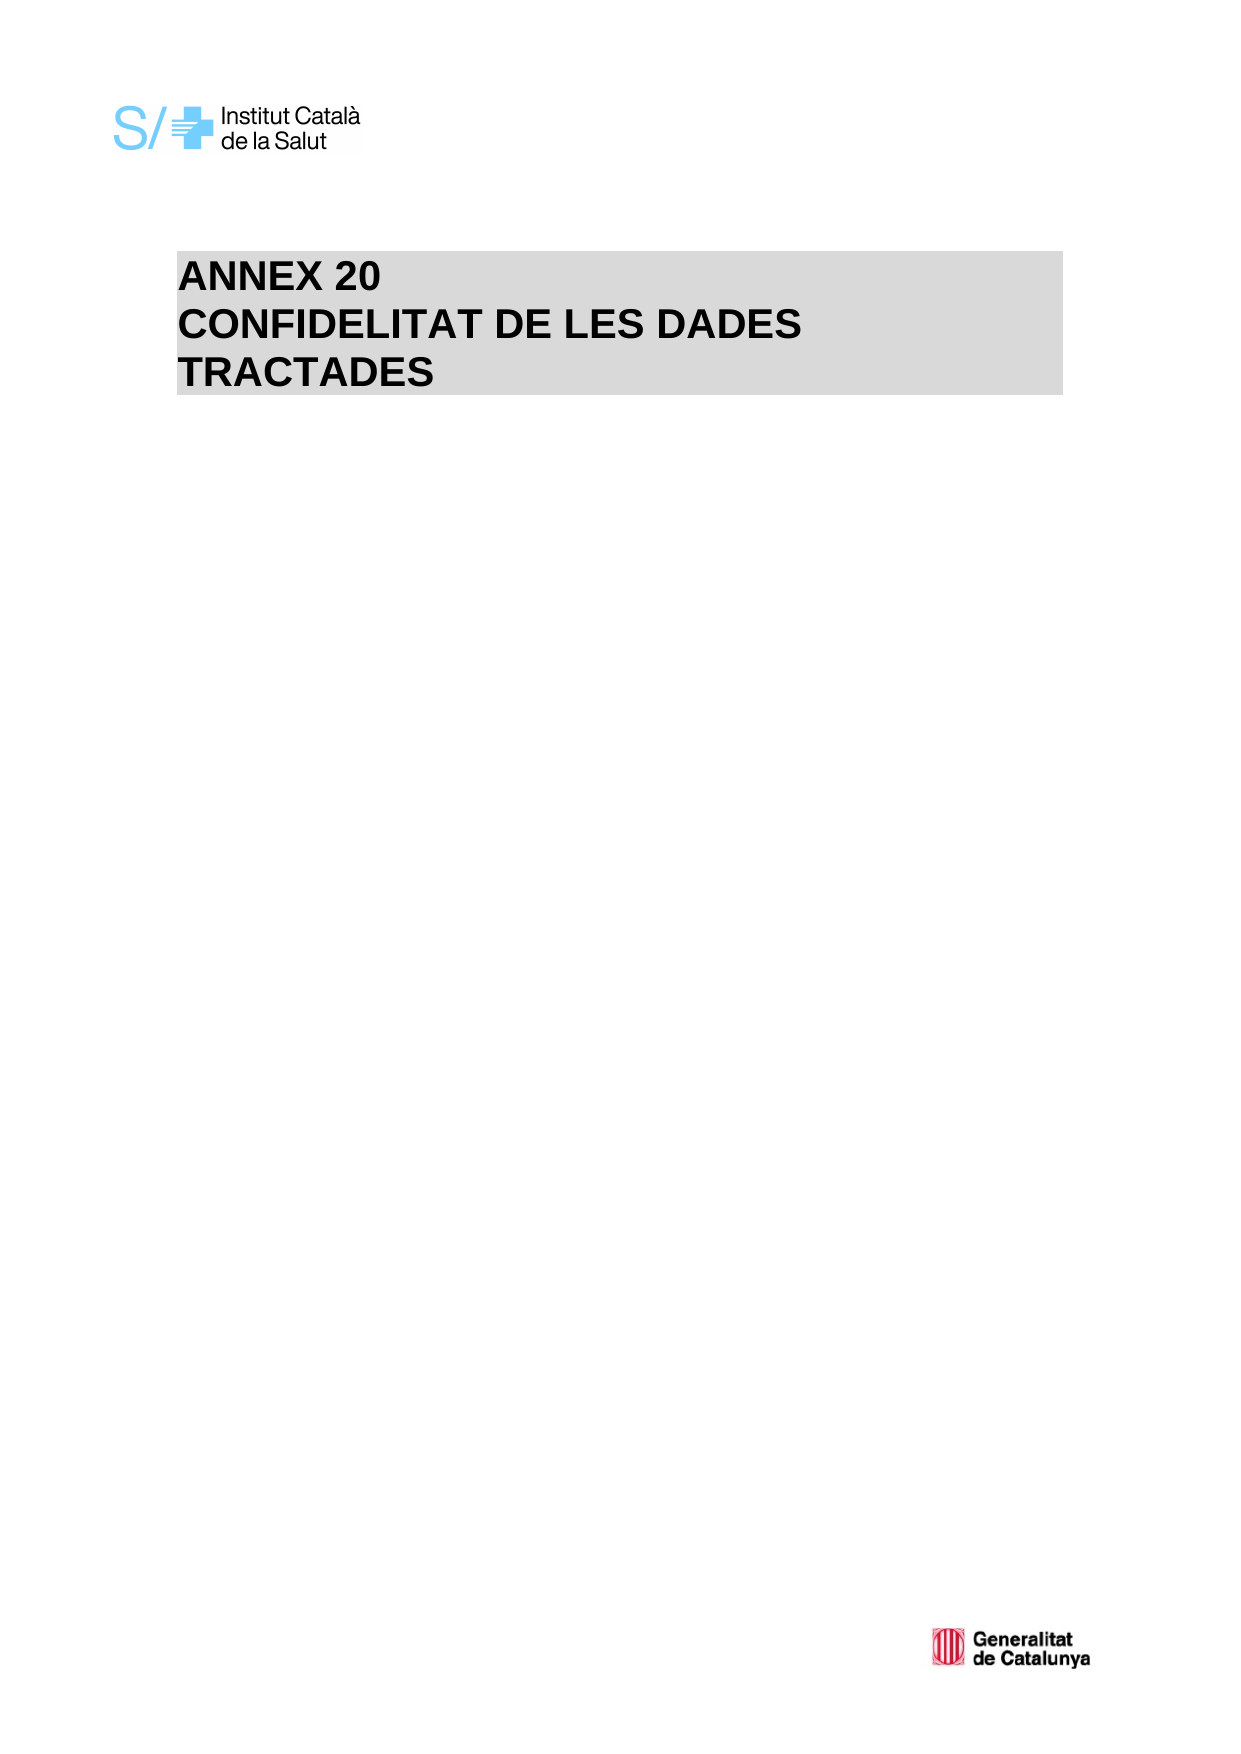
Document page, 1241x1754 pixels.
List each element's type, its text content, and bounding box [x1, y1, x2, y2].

text ANNEX 20 [177, 251, 1063, 299]
picture [893, 1621, 1129, 1674]
picture [112, 103, 363, 154]
text CONFIDELITAT DE LES DADES TRACTADES [177, 299, 1063, 395]
